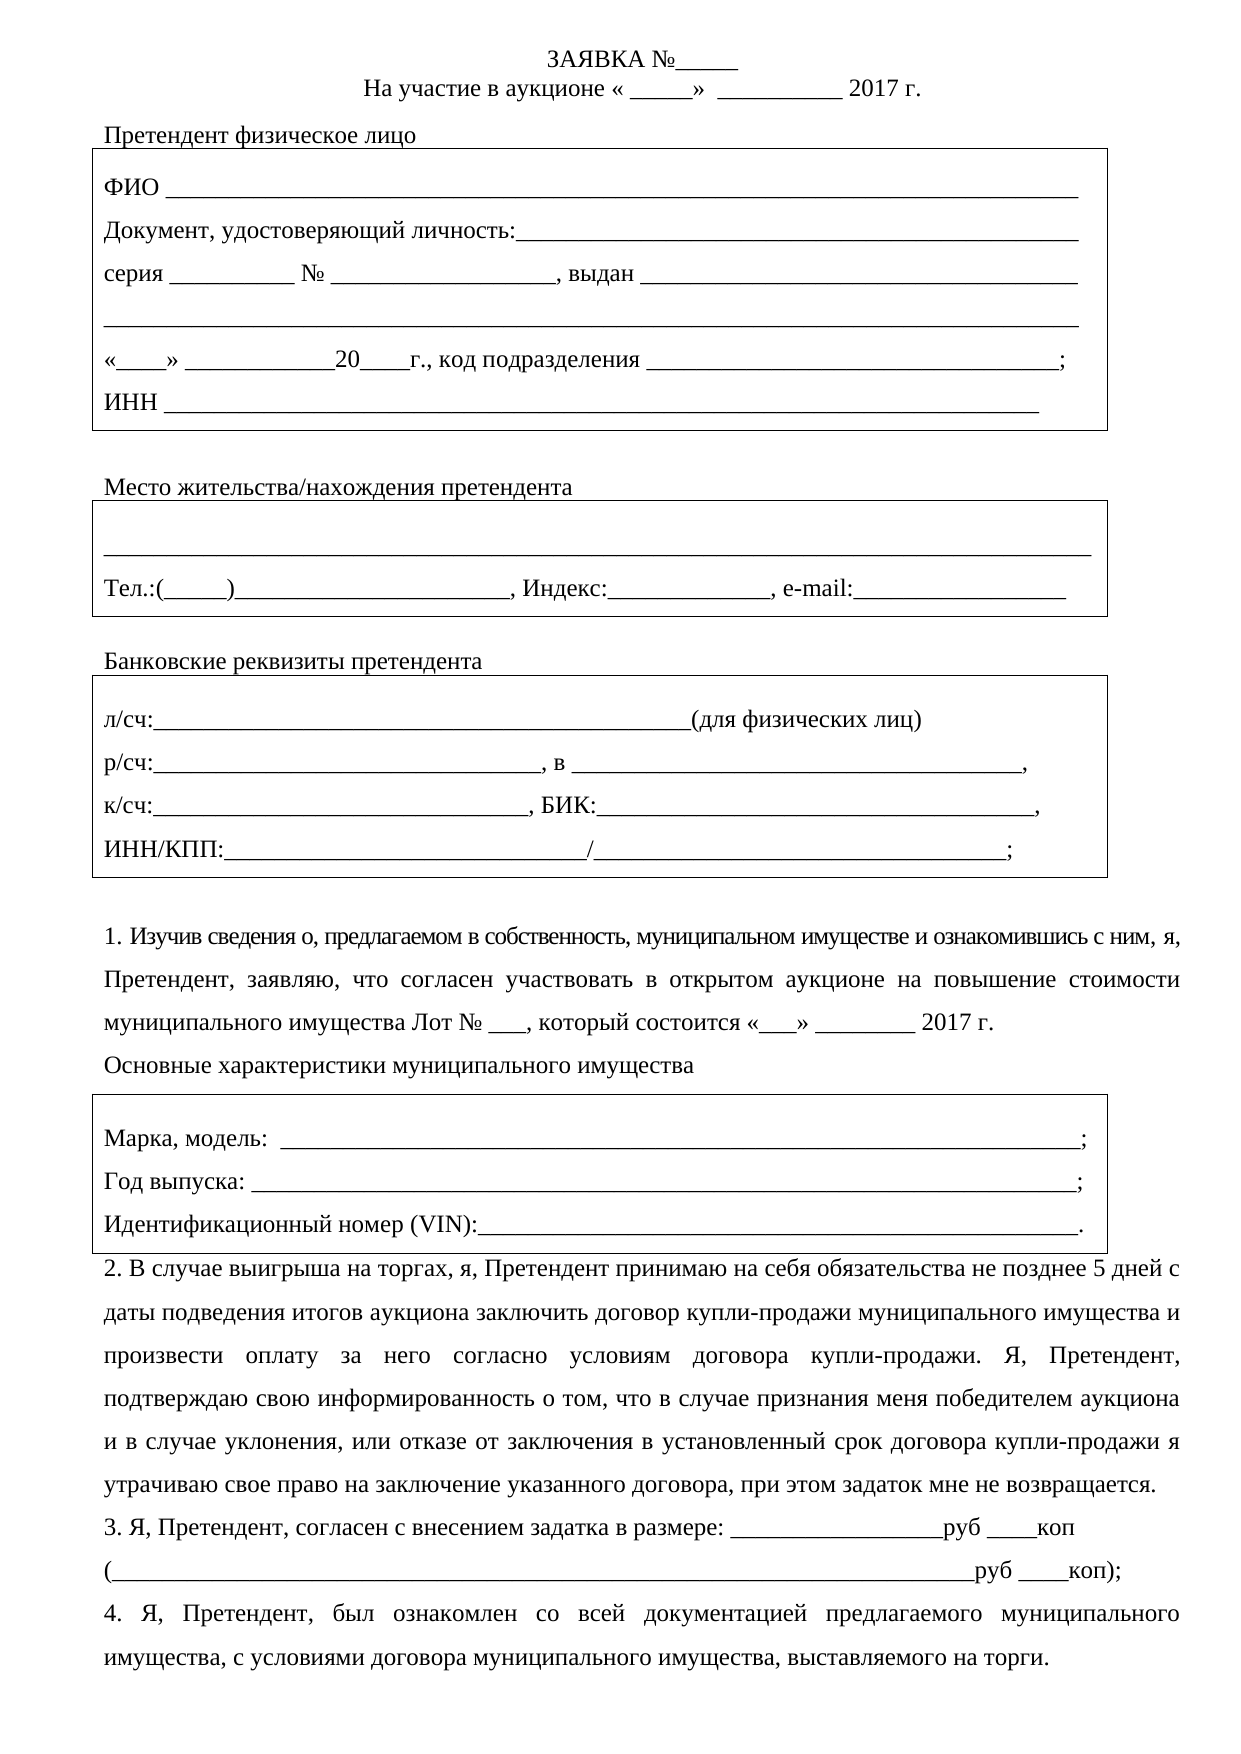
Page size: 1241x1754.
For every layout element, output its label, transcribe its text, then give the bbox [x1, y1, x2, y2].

text 3. Я, Претендент, согласен с внесением задатка в размере: _________________руб ____коп [103, 1512, 1181, 1541]
table_header _______________________________________________________________________________ Тел.:(_____)______________________, Индекс:_____________, e-mail:_________________ [93, 501, 1107, 616]
text 1. Изучив сведения о, предлагаемом в собственность, муниципальном имуществе и ознакомившись с ним, я, Претендент, заявляю, что согласен участвовать в открытом аукционе на повышение стоимости муниципального имущества Лот № ___, который состоится «___» ________ 2017 г. [103, 921, 1181, 1036]
text Банковские реквизиты претендента [103, 646, 1181, 674]
text Место жительства/нахождения претендента [103, 477, 1181, 500]
subtitle На участие в аукционе « _____» __________ 2017 г. [103, 73, 1181, 102]
table_header л/сч:___________________________________________(для физических лиц) р/сч:_______________________________, в ____________________________________, к/сч:______________________________, БИК:___________________________________, ИНН/КПП:_____________________________/_________________________________; [93, 676, 1107, 877]
text Претендент физическое лицо [103, 125, 1181, 148]
text Основные характеристики муниципального имущества [103, 1050, 1181, 1079]
text 2. В случае выигрыша на торгах, я, Претендент принимаю на себя обязательства не позднее 5 дней с даты подведения итогов аукциона заключить договор купли-продажи муниципального имущества и произвести оплату за него согласно условиям договора купли-продажи. Я, Претендент, подтверждаю свою информированность о том, что в случае признания меня победителем аукциона и в случае уклонения, или отказе от заключения в установленный срок договора купли-продажи я утрачиваю свое право на заключение указанного договора, при этом задаток мне не возвращается. [103, 1253, 1181, 1498]
table_header ФИО _________________________________________________________________________ Документ, удостоверяющий личность:_____________________________________________ серия __________ № __________________, выдан ___________________________________ ______________________________________________________________________________ «____» ____________20____г., код подразделения _________________________________; ИНН ______________________________________________________________________ [93, 149, 1107, 430]
text 4. Я, Претендент, был ознакомлен со всей документацией предлагаемого муниципального имущества, с условиями договора муниципального имущества, выставляемого на торги. [103, 1598, 1181, 1670]
table_header Марка, модель: ________________________________________________________________; Год выпуска: __________________________________________________________________; Идентификационный номер (VIN):________________________________________________. [93, 1095, 1107, 1252]
subtitle ЗАЯВКА №_____ [103, 44, 1181, 73]
text (_____________________________________________________________________руб ____коп); [103, 1555, 1181, 1584]
